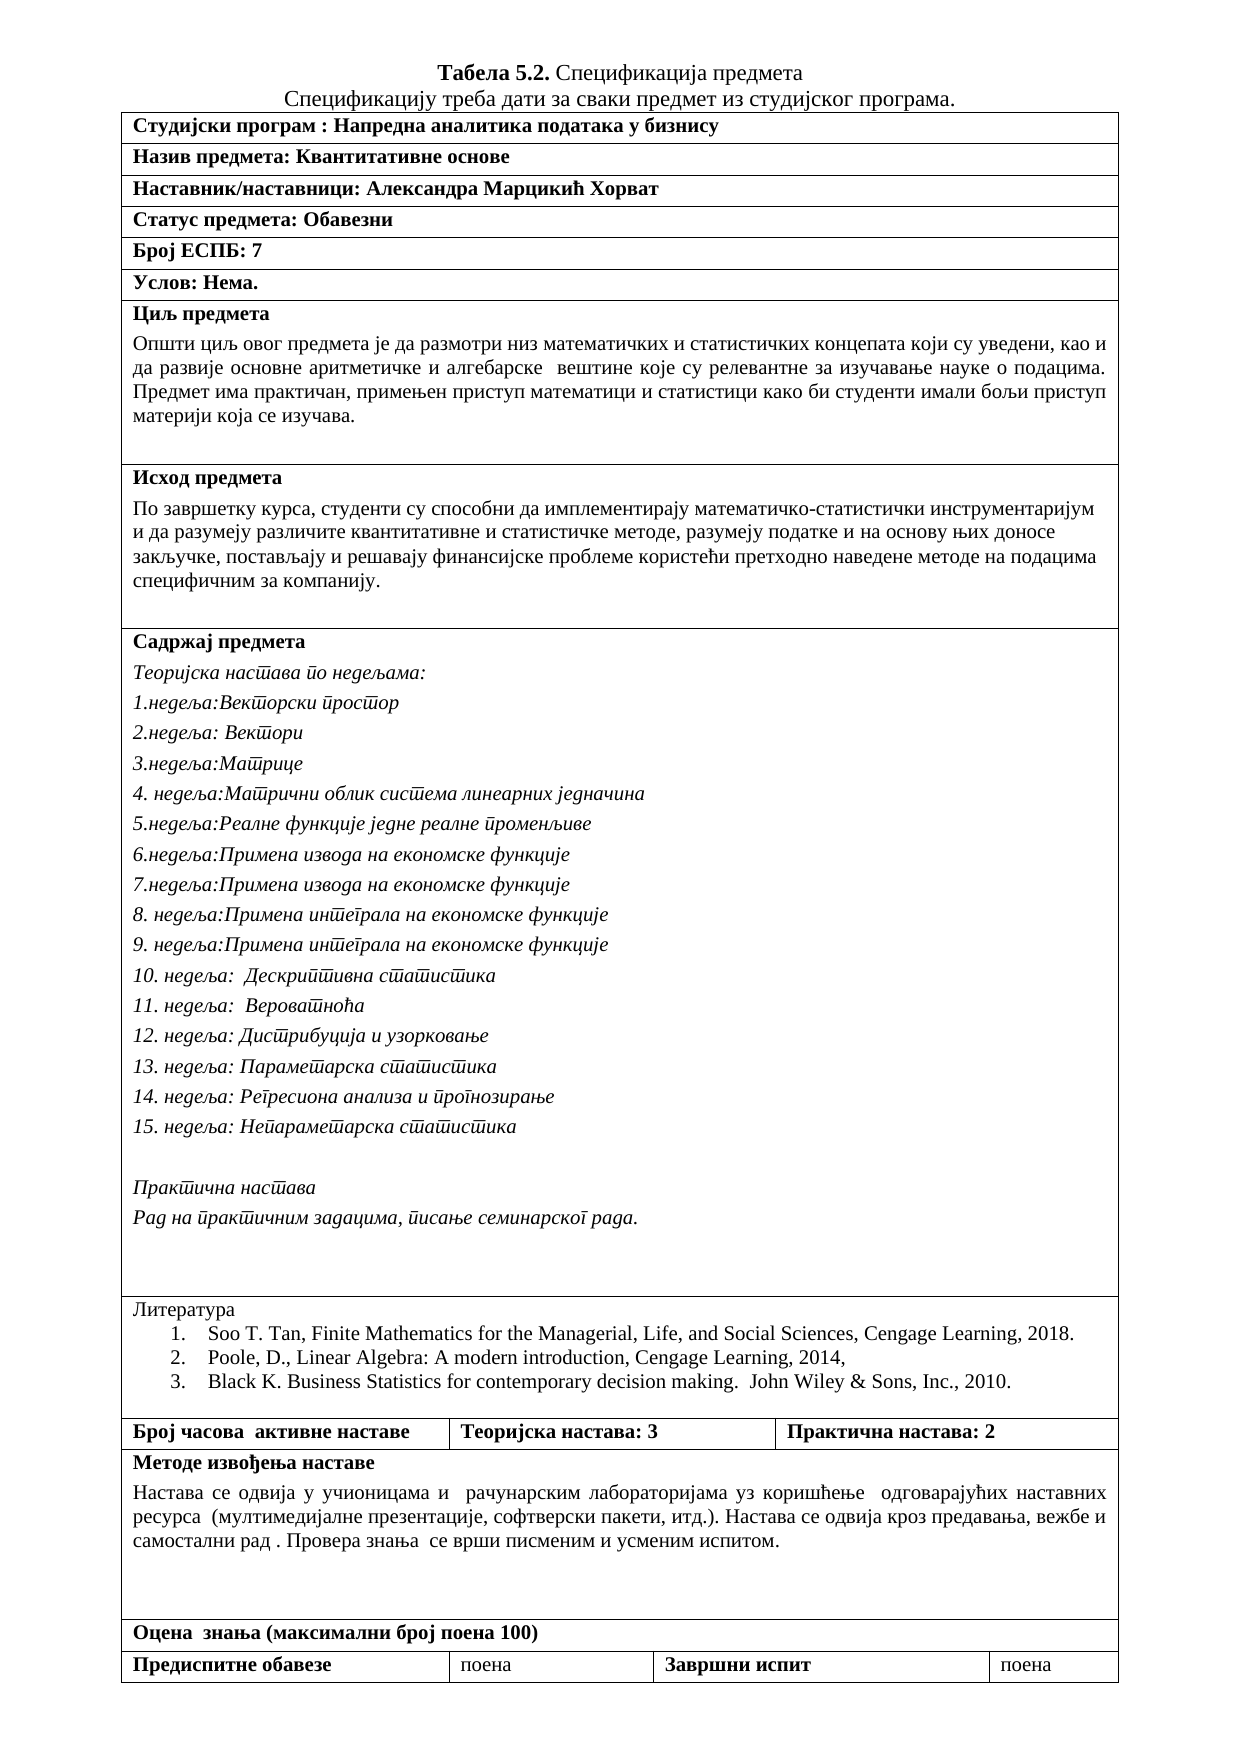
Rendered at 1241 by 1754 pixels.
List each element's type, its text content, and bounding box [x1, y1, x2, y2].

text Табела 5.2. Спецификација предмета [59, 59, 1181, 85]
table_cell Садржај предмета Теоријска настава по недељама: 1.недеља:Векторски простор 2.недеља: Вектори 3.недеља:Матрице 4. недеља:Матрични облик система линеарних једначина 5.недеља:Реалне функције једне реалне променљиве 6.недеља:Примена извода на економске функције 7.недеља:Примена извода на економске функције 8. недеља:Примена интеграла на економске функције 9. недеља:Примена интеграла на економске функције 10. недеља: Дескриптивна статистика 11. недеља: Вероватноћа 12. недеља: Дистрибуција и узорковање 13. недеља: Параметарска статистика 14. недеља: Регресиона анализа и прогнозирање 15. недеља: Непараметарска статистика Практична настава Рад на практичним задацима, писање семинарског рада. [122, 629, 1118, 1296]
table_cell Завршни испит [654, 1652, 989, 1682]
table_cell Практична настава: 2 [776, 1419, 1118, 1449]
table_cell Услов: Нема. [122, 270, 1118, 300]
table_cell поена [450, 1652, 653, 1682]
table_cell Исход предмета По завршетку курса, студенти су способни да имплементирају математичко-статистички инструментаријум и да разумеју различите квантитативне и статистичке методе, разумеју податке и на основу њих доносе закључке, постављају и решавају финансијске проблеме користећи претходно наведене методе на подацима специфичним за компанију. [122, 465, 1118, 628]
table_cell Оцена знања (максимални број поена 100) [122, 1620, 1118, 1651]
text Спецификацију треба дати за сваки предмет из студијског програма. [59, 85, 1181, 112]
table_cell Број ЕСПБ: 7 [122, 238, 1118, 268]
table_cell Методе извођења наставе Настава се одвија у учионицама и рачунарским лабораторијама уз коришћење одговарајућих наставних ресурса (мултимедијалне презентације, софтверски пакети, итд.). Настава се одвија кроз предавања, вежбе и самостални рад . Провера знања се врши писменим и усменим испитом. [122, 1450, 1118, 1619]
table_cell Литература Soo T. Tan, Finite Mathematics for the Managerial, Life, and Social Sciences, Cengage Learning, 2018. Poole, D., Linear Algebra: A modern introduction, Cengage Learning, 2014, Black K. Business Statistics for contemporary decision making. John Wiley & Sons, Inc., 2010. [122, 1297, 1118, 1417]
table_cell Наставник/наставници: Александра Марцикић Хорват [122, 176, 1118, 206]
table_cell Циљ предмета Општи циљ овог предмета је да размотри низ математичких и статистичких концепата који су уведени, као и да развије основне аритметичке и алгебарске вештине које су релевантне за изучавање науке о подацима. Предмет има практичан, примењен приступ математици и статистици како би студенти имали бољи приступ материји која се изучава. [122, 301, 1118, 464]
table_cell Статус предмета: Обавезни [122, 207, 1118, 237]
table_cell Предиспитне обавезе [122, 1652, 449, 1682]
table_cell Број часова активне наставе [122, 1419, 449, 1449]
table_cell поена [990, 1652, 1118, 1682]
table_cell Теоријска настава: 3 [450, 1419, 775, 1449]
table_header Студијски програм : Напредна аналитика података у бизнису [122, 113, 1118, 143]
table_cell Назив предмета: Квантитативне основе [122, 144, 1118, 174]
